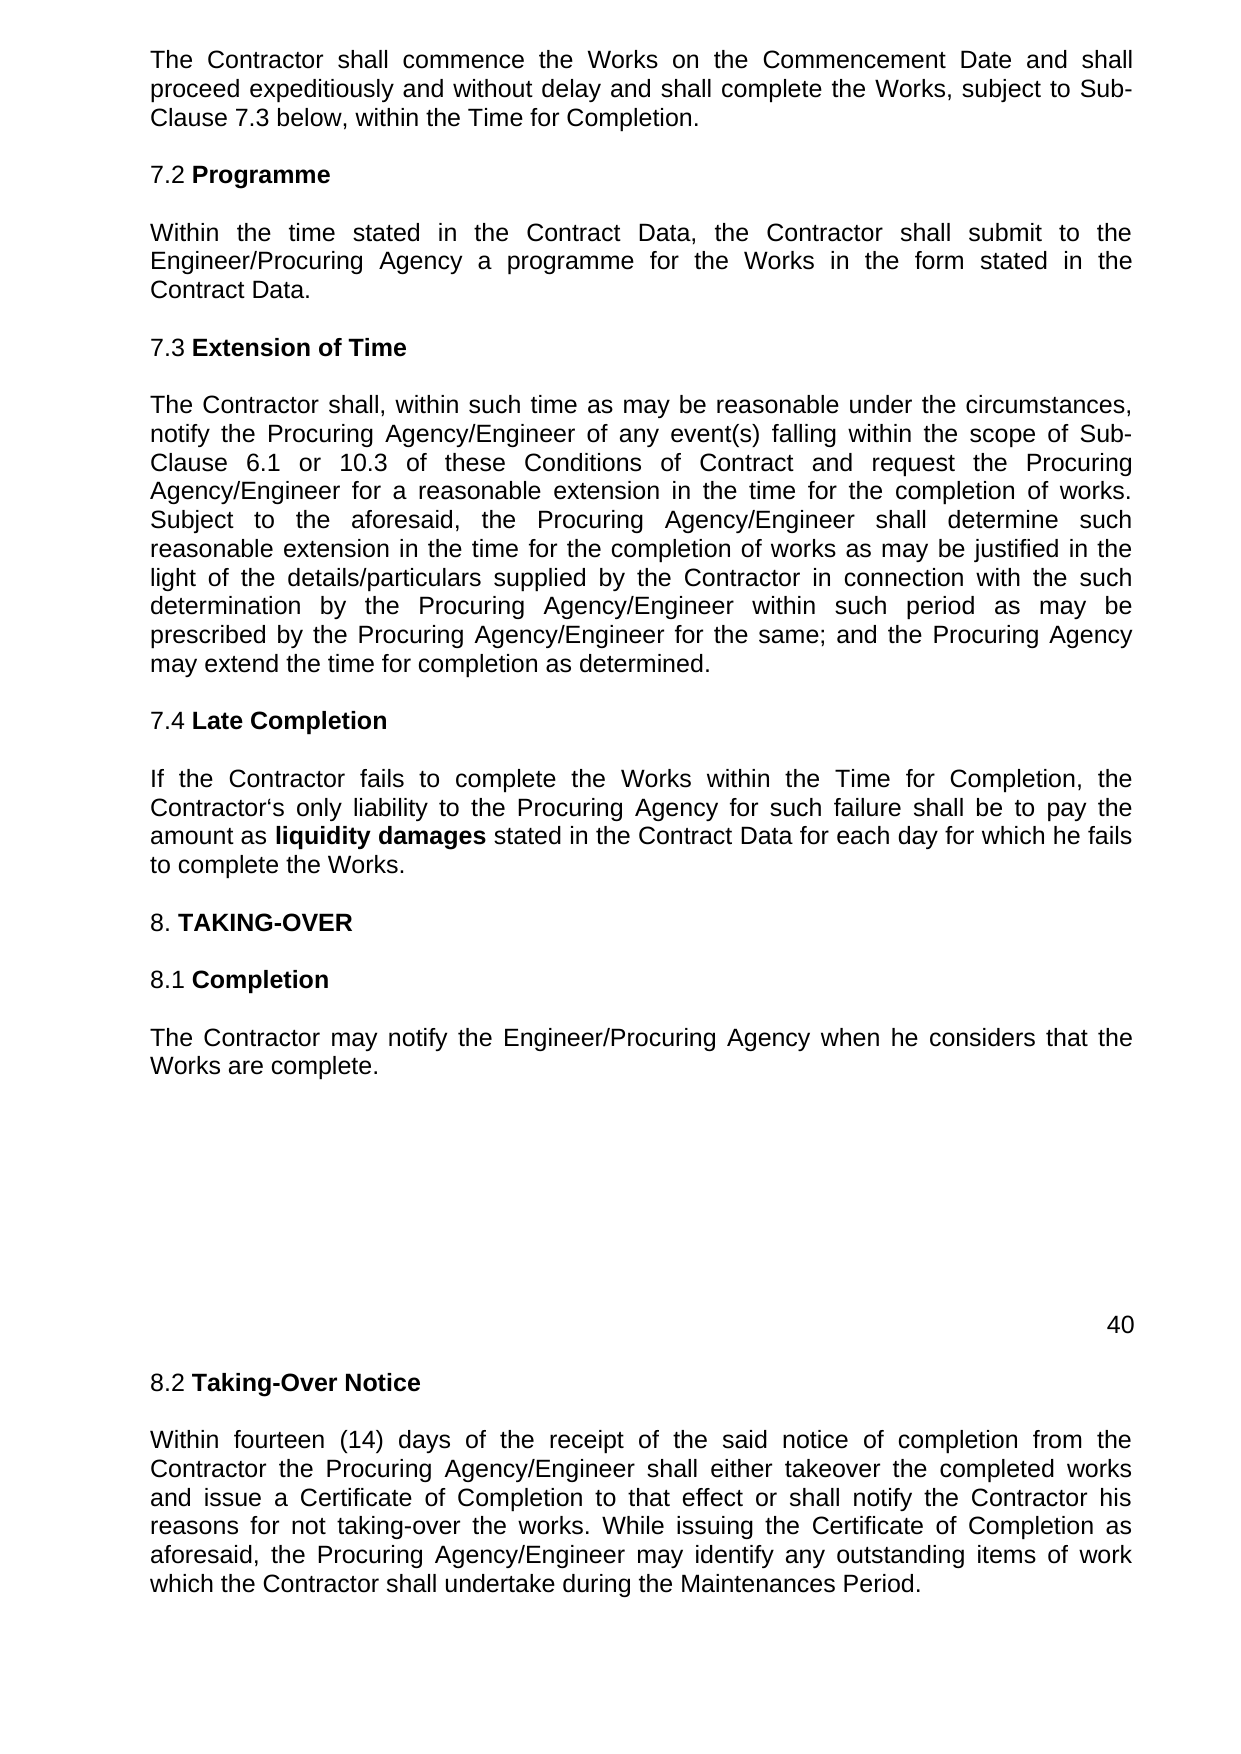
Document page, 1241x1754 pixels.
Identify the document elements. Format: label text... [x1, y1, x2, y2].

text Within the time stated in the Contract Data, the Contractor shall submit to the Engineer/Procuring Agency a programme for the Works in the form stated in the Contract Data. [150, 217, 1134, 304]
text Within fourteen (14) days of the receipt of the said notice of completion from the Contractor the Procuring Agency/Engineer shall either takeover the completed works and issue a Certificate of Completion to that effect or shall notify the Contractor his reasons for not taking-over the works. While issuing the Certificate of Completion as aforesaid, the Procuring Agency/Engineer may identify any outstanding items of work which the Contractor shall undertake during the Maintenances Period. [150, 1425, 1134, 1597]
text 8. TAKING-OVER [150, 907, 1134, 936]
text 7.3 Extension of Time [150, 332, 1134, 361]
text The Contractor shall, within such time as may be reasonable under the circumstances, notify the Procuring Agency/Engineer of any event(s) falling within the scope of Sub-Clause 6.1 or 10.3 of these Conditions of Contract and request the Procuring Agency/Engineer for a reasonable extension in the time for the completion of works. Subject to the aforesaid, the Procuring Agency/Engineer shall determine such reasonable extension in the time for the completion of works as may be justified in the light of the details/particulars supplied by the Contractor in connection with the such determination by the Procuring Agency/Engineer within such period as may be prescribed by the Procuring Agency/Engineer for the same; and the Procuring Agency may extend the time for completion as determined. [150, 390, 1134, 677]
text 8.1 Completion [150, 965, 1134, 994]
text If the Contractor fails to complete the Works within the Time for Completion, the Contractor‘s only liability to the Procuring Agency for such failure shall be to pay the amount as liquidity damages stated in the Contract Data for each day for which he fails to complete the Works. [150, 764, 1134, 879]
text 7.2 Programme [150, 160, 1134, 189]
text The Contractor may notify the Engineer/Procuring Agency when he considers that the Works are complete. [150, 1022, 1134, 1080]
text 8.2 Taking-Over Notice [150, 1367, 1134, 1396]
text 40 [150, 1310, 1134, 1339]
text 7.4 Late Completion [150, 706, 1134, 735]
text The Contractor shall commence the Works on the Commencement Date and shall proceed expeditiously and without delay and shall complete the Works, subject to Sub-Clause 7.3 below, within the Time for Completion. [150, 45, 1134, 131]
